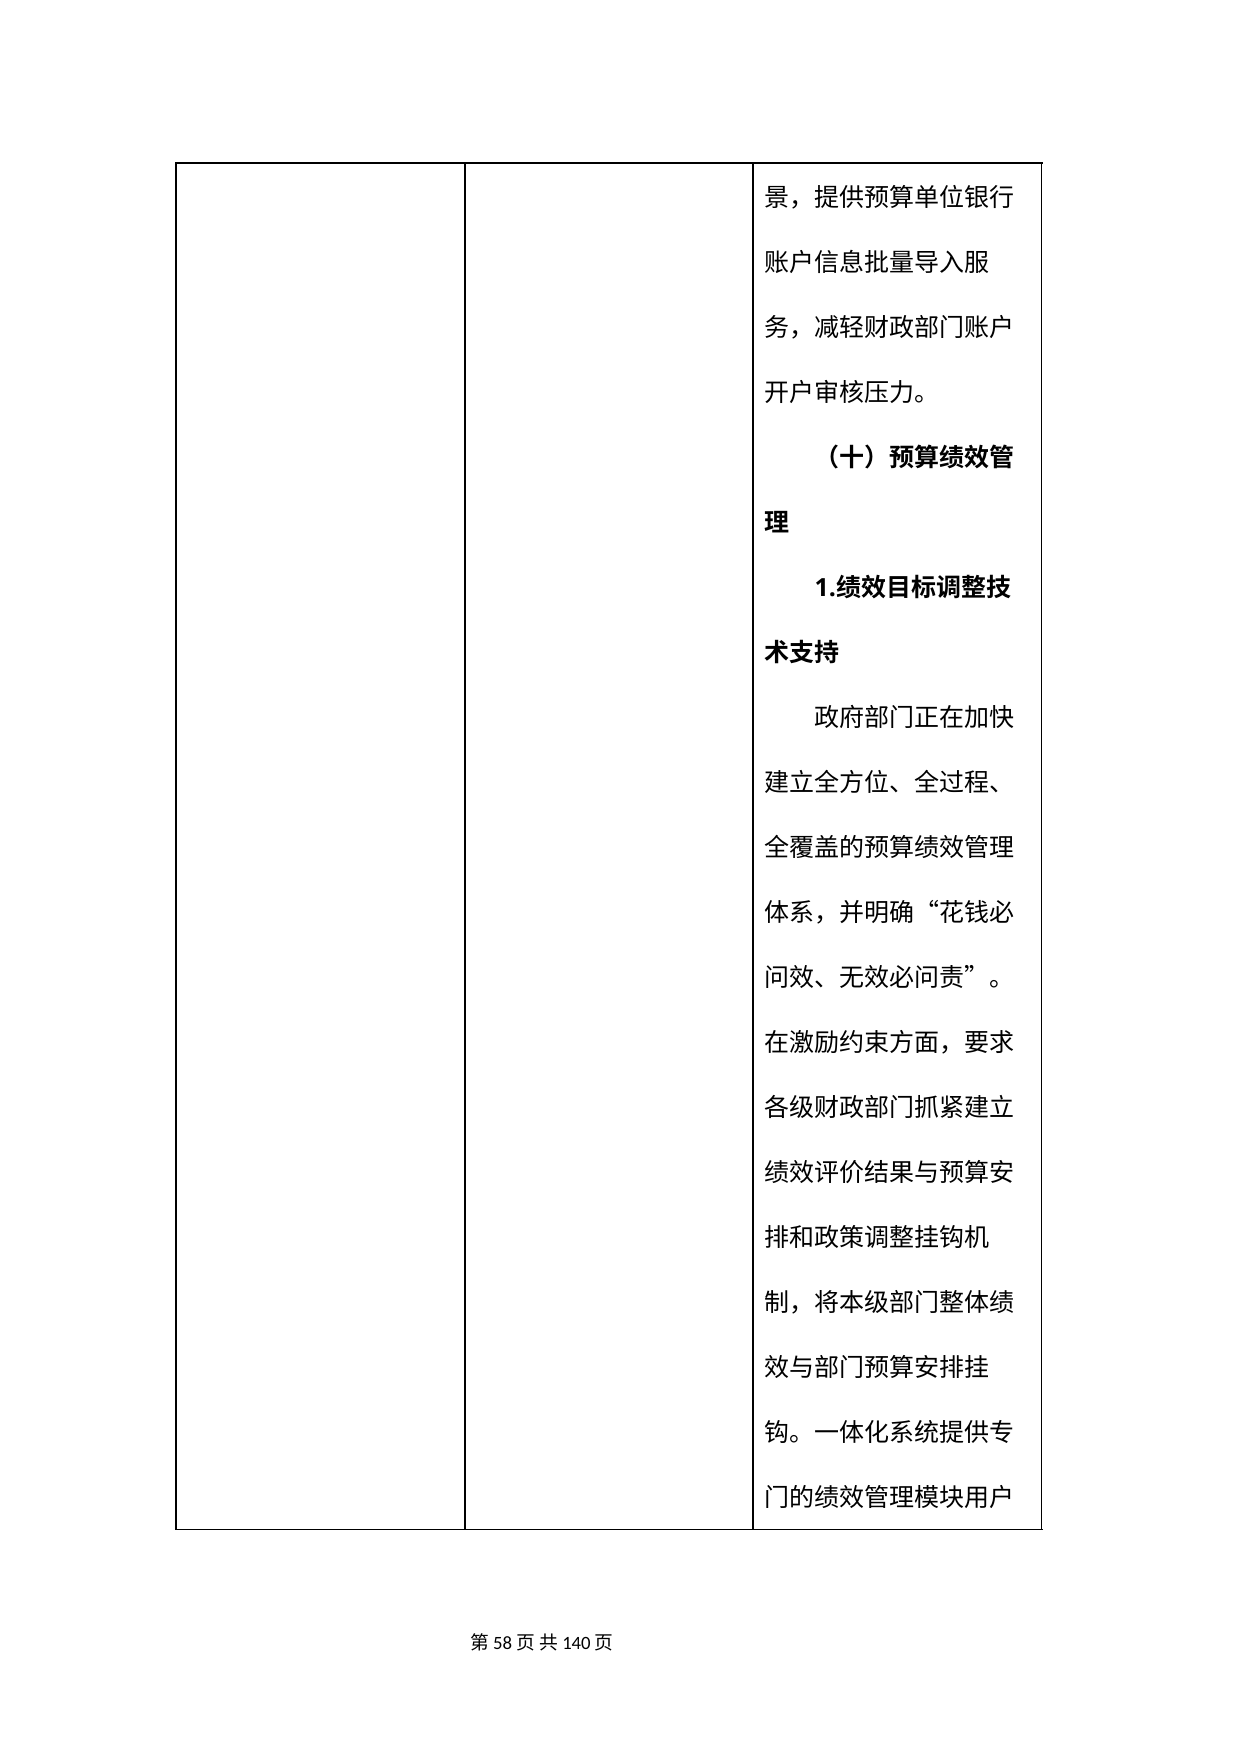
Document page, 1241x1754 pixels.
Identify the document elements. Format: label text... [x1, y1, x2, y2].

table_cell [754, 164, 1041, 1528]
table_cell [466, 164, 752, 1528]
table_cell 3 [177, 164, 464, 1528]
